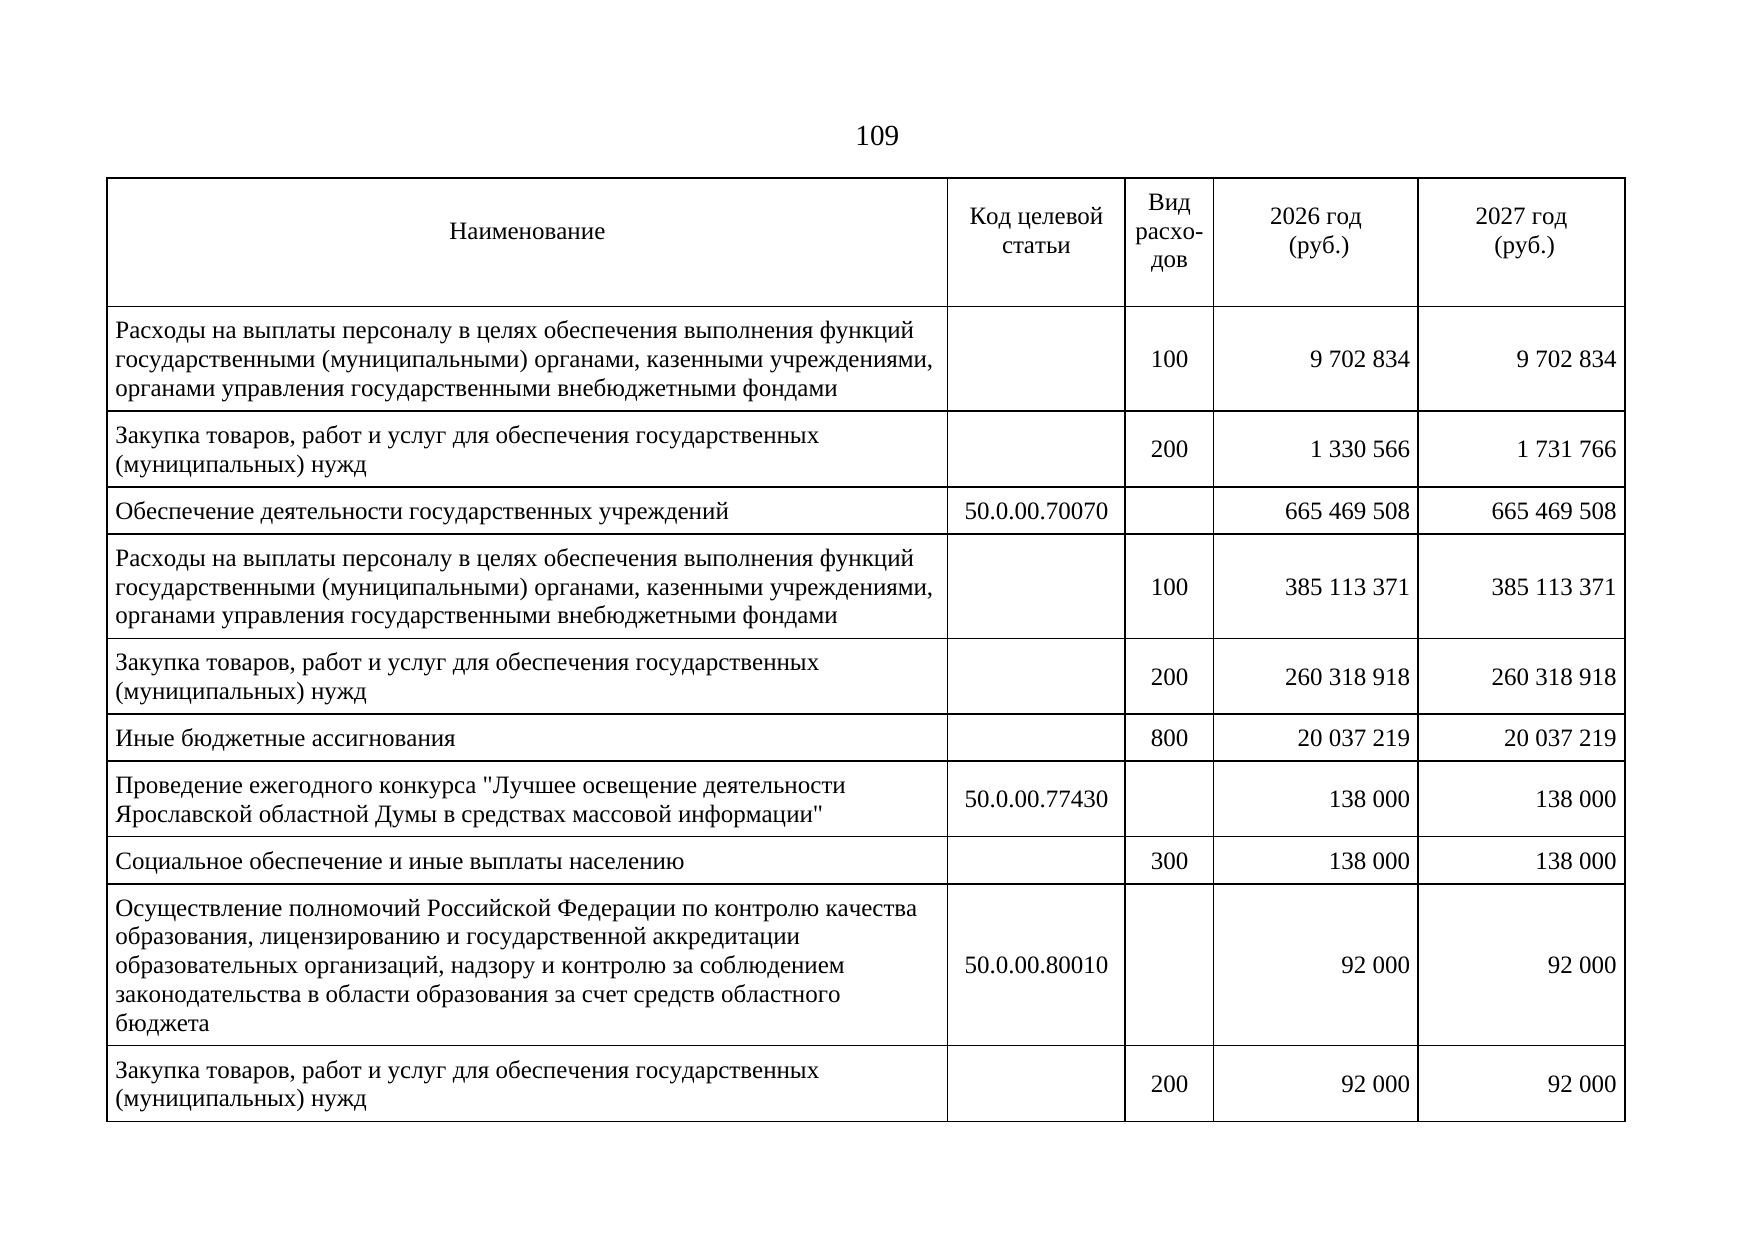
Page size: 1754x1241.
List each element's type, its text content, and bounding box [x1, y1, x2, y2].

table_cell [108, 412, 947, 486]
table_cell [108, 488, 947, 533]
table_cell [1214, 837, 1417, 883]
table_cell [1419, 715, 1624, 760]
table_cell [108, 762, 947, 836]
table_header 2026 год (руб.) [1214, 179, 1417, 306]
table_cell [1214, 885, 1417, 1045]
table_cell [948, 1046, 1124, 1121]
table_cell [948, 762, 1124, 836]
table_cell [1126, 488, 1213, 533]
table_header Код целевой статьи [948, 179, 1124, 306]
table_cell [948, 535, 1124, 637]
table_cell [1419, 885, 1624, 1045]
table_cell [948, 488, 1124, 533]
table_header 2027 год (руб.) [1419, 179, 1624, 306]
table_header Наименование [108, 179, 947, 306]
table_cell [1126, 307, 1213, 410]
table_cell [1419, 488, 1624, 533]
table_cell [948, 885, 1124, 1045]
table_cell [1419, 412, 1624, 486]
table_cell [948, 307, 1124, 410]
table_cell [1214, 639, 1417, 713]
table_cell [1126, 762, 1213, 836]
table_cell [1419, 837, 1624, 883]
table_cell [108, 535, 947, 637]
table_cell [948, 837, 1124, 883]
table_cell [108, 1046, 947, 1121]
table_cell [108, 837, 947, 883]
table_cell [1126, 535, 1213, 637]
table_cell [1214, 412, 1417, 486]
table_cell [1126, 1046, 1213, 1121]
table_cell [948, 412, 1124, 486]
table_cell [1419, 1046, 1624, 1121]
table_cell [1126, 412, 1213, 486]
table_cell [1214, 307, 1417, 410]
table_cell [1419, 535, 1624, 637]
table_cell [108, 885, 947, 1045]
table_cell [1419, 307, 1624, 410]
table_header Вид расхо-дов [1126, 179, 1213, 306]
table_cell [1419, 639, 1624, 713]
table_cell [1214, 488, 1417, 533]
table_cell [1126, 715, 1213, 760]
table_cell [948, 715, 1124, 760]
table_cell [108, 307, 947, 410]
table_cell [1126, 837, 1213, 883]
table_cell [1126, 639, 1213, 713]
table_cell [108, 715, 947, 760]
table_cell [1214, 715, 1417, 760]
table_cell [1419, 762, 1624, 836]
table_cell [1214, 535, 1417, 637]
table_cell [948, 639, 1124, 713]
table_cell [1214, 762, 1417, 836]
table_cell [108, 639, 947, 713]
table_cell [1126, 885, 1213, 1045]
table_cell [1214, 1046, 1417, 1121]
